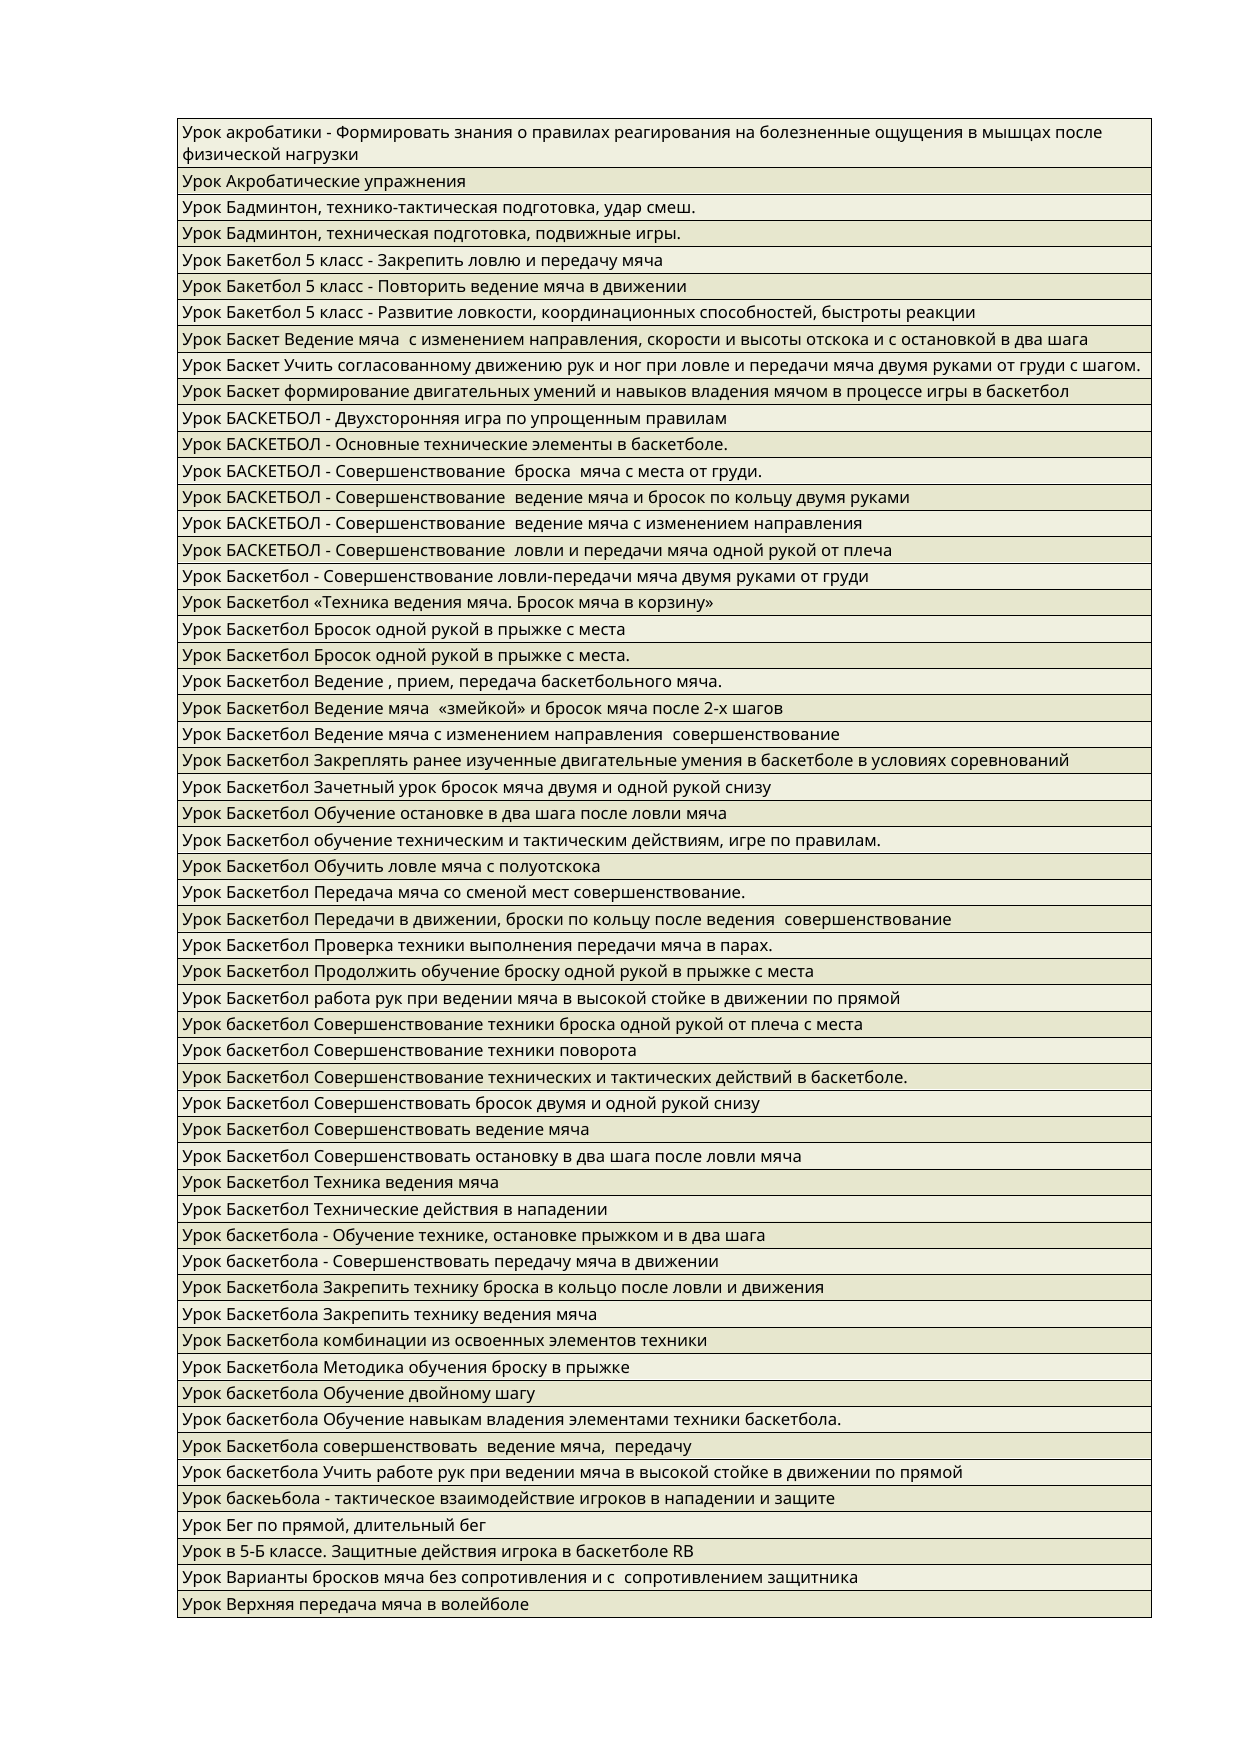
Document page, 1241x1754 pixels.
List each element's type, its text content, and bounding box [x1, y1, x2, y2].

table_cell Урок БАСКЕТБОЛ - Совершенствование ловли и передачи мяча одной рукой от плеча [178, 537, 1151, 562]
table_cell Урок Баскетбол Зачетный урок бросок мяча двумя и одной рукой снизу [178, 774, 1151, 800]
table_cell Урок баскетбола - Обучение технике, остановке прыжком и в два шага [178, 1223, 1151, 1248]
table_cell Урок Баскетбола Закрепить технику ведения мяча [178, 1301, 1151, 1327]
table_cell Урок Баскетбол Совершенствовать бросок двумя и одной рукой снизу [178, 1091, 1151, 1116]
table_cell Урок баскетбол Совершенствование техники поворота [178, 1038, 1151, 1063]
table_cell Урок Баскетбол Передачи в движении, броски по кольцу после ведения совершенствование [178, 906, 1151, 931]
table_cell Урок Баскетбол Совершенствовать ведение мяча [178, 1117, 1151, 1142]
table_cell Урок Баскет Учить согласованному движению рук и ног при ловле и передачи мяча двумя руками от груди с шагом. [178, 353, 1151, 378]
table_cell Урок Баскетбол Обучить ловле мяча с полуотскока [178, 854, 1151, 879]
table_cell Урок Баскетбол работа рук при ведении мяча в высокой стойке в движении по прямой [178, 985, 1151, 1011]
table_cell Урок Бадминтон, техническая подготовка, подвижные игры. [178, 221, 1151, 246]
table_cell Урок Баскетбола комбинации из освоенных элементов техники [178, 1328, 1151, 1353]
table_cell Урок Верхняя передача мяча в волейболе [178, 1591, 1151, 1617]
table_cell Урок Баскетбол Проверка техники выполнения передачи мяча в парах. [178, 933, 1151, 958]
table_cell Урок в 5-Б классе. Защитные действия игрока в баскетболе RB [178, 1539, 1151, 1564]
table_cell Урок Баскет Ведение мяча с изменением направления, скорости и высоты отскока и с остановкой в два шага [178, 326, 1151, 352]
table_cell Урок Акробатические упражнения [178, 168, 1151, 193]
table_cell Урок Баскетбол Техника ведения мяча [178, 1170, 1151, 1195]
table_cell Урок Бакетбол 5 класс - Развитие ловкости, координационных способностей, быстроты реакции [178, 300, 1151, 325]
table_cell Урок БАСКЕТБОЛ - Двухсторонняя игра по упрощенным правилам [178, 405, 1151, 431]
table_cell Урок Бакетбол 5 класс - Повторить ведение мяча в движении [178, 274, 1151, 299]
table_cell Урок Баскетбола Методика обучения броску в прыжке [178, 1354, 1151, 1379]
table_cell Урок Баскет формирование двигательных умений и навыков владения мячом в процессе игры в баскетбол [178, 379, 1151, 404]
table_cell Урок Баскетбол Обучение остановке в два шага после ловли мяча [178, 801, 1151, 826]
table_cell Урок акробатики - Формировать знания о правилах реагирования на болезненные ощущения в мышцах после физической нагрузки [178, 119, 1151, 167]
table_cell Урок Баскетбол обучение техническим и тактическим действиям, игре по правилам. [178, 827, 1151, 852]
table_cell Урок Баскетбол Ведение , прием, передача баскетбольного мяча. [178, 669, 1151, 694]
table_cell Урок БАСКЕТБОЛ - Совершенствование броска мяча с места от груди. [178, 458, 1151, 483]
table_cell Урок Баскетбол «Техника ведения мяча. Бросок мяча в корзину» [178, 590, 1151, 615]
table_cell Урок Бадминтон, технико-тактическая подготовка, удар смеш. [178, 195, 1151, 220]
table_cell Урок Баскетбол Продолжить обучение броску одной рукой в прыжке с места [178, 959, 1151, 984]
table_cell Урок Баскетбол Передача мяча со сменой мест совершенствование. [178, 880, 1151, 905]
table_cell Урок баскетбол Совершенствование техники броска одной рукой от плеча с места [178, 1012, 1151, 1037]
table_cell Урок баскетбола Учить работе рук при ведении мяча в высокой стойке в движении по прямой [178, 1460, 1151, 1485]
table_cell Урок Баскетбол Совершенствовать остановку в два шага после ловли мяча [178, 1143, 1151, 1169]
table_cell Урок Баскетбол Ведение мяча с изменением направления совершенствование [178, 722, 1151, 747]
table_cell Урок Баскетбола совершенствовать ведение мяча, передачу [178, 1433, 1151, 1458]
table_cell Урок БАСКЕТБОЛ - Совершенствование ведение мяча с изменением направления [178, 511, 1151, 536]
table_cell Урок баскетбола Обучение навыкам владения элементами техники баскетбола. [178, 1407, 1151, 1432]
table_cell Урок БАСКЕТБОЛ - Основные технические элементы в баскетболе. [178, 432, 1151, 457]
table_cell Урок Бег по прямой, длительный бег [178, 1512, 1151, 1538]
table_cell Урок Баскетбол Технические действия в нападении [178, 1196, 1151, 1221]
table_cell Урок баскетбола Обучение двойному шагу [178, 1381, 1151, 1406]
table_cell Урок Баскетбол Ведение мяча «змейкой» и бросок мяча после 2-х шагов [178, 695, 1151, 721]
table_cell Урок Баскетбол Закреплять ранее изученные двигательные умения в баскетболе в условиях соревнований [178, 748, 1151, 773]
table_cell Урок БАСКЕТБОЛ - Совершенствование ведение мяча и бросок по кольцу двумя руками [178, 485, 1151, 510]
table_cell Урок Баскетбол - Совершенствование ловли-передачи мяча двумя руками от груди [178, 564, 1151, 589]
table_cell Урок Баскетбол Бросок одной рукой в прыжке с места. [178, 643, 1151, 668]
table_cell Урок Бакетбол 5 класс - Закрепить ловлю и передачу мяча [178, 247, 1151, 273]
table_cell Урок Баскетбол Бросок одной рукой в прыжке с места [178, 616, 1151, 642]
table_cell Урок Варианты бросков мяча без сопротивления и с сопротивлением защитника [178, 1565, 1151, 1590]
table_cell Урок Баскетбола Закрепить технику броска в кольцо после ловли и движения [178, 1275, 1151, 1300]
table_cell Урок Баскетбол Совершенствование технических и тактических действий в баскетболе. [178, 1064, 1151, 1089]
table_cell Урок баскетбола - Совершенствовать передачу мяча в движении [178, 1249, 1151, 1274]
table_cell Урок баскеьбола - тактическое взаимодействие игроков в нападении и защите [178, 1486, 1151, 1511]
